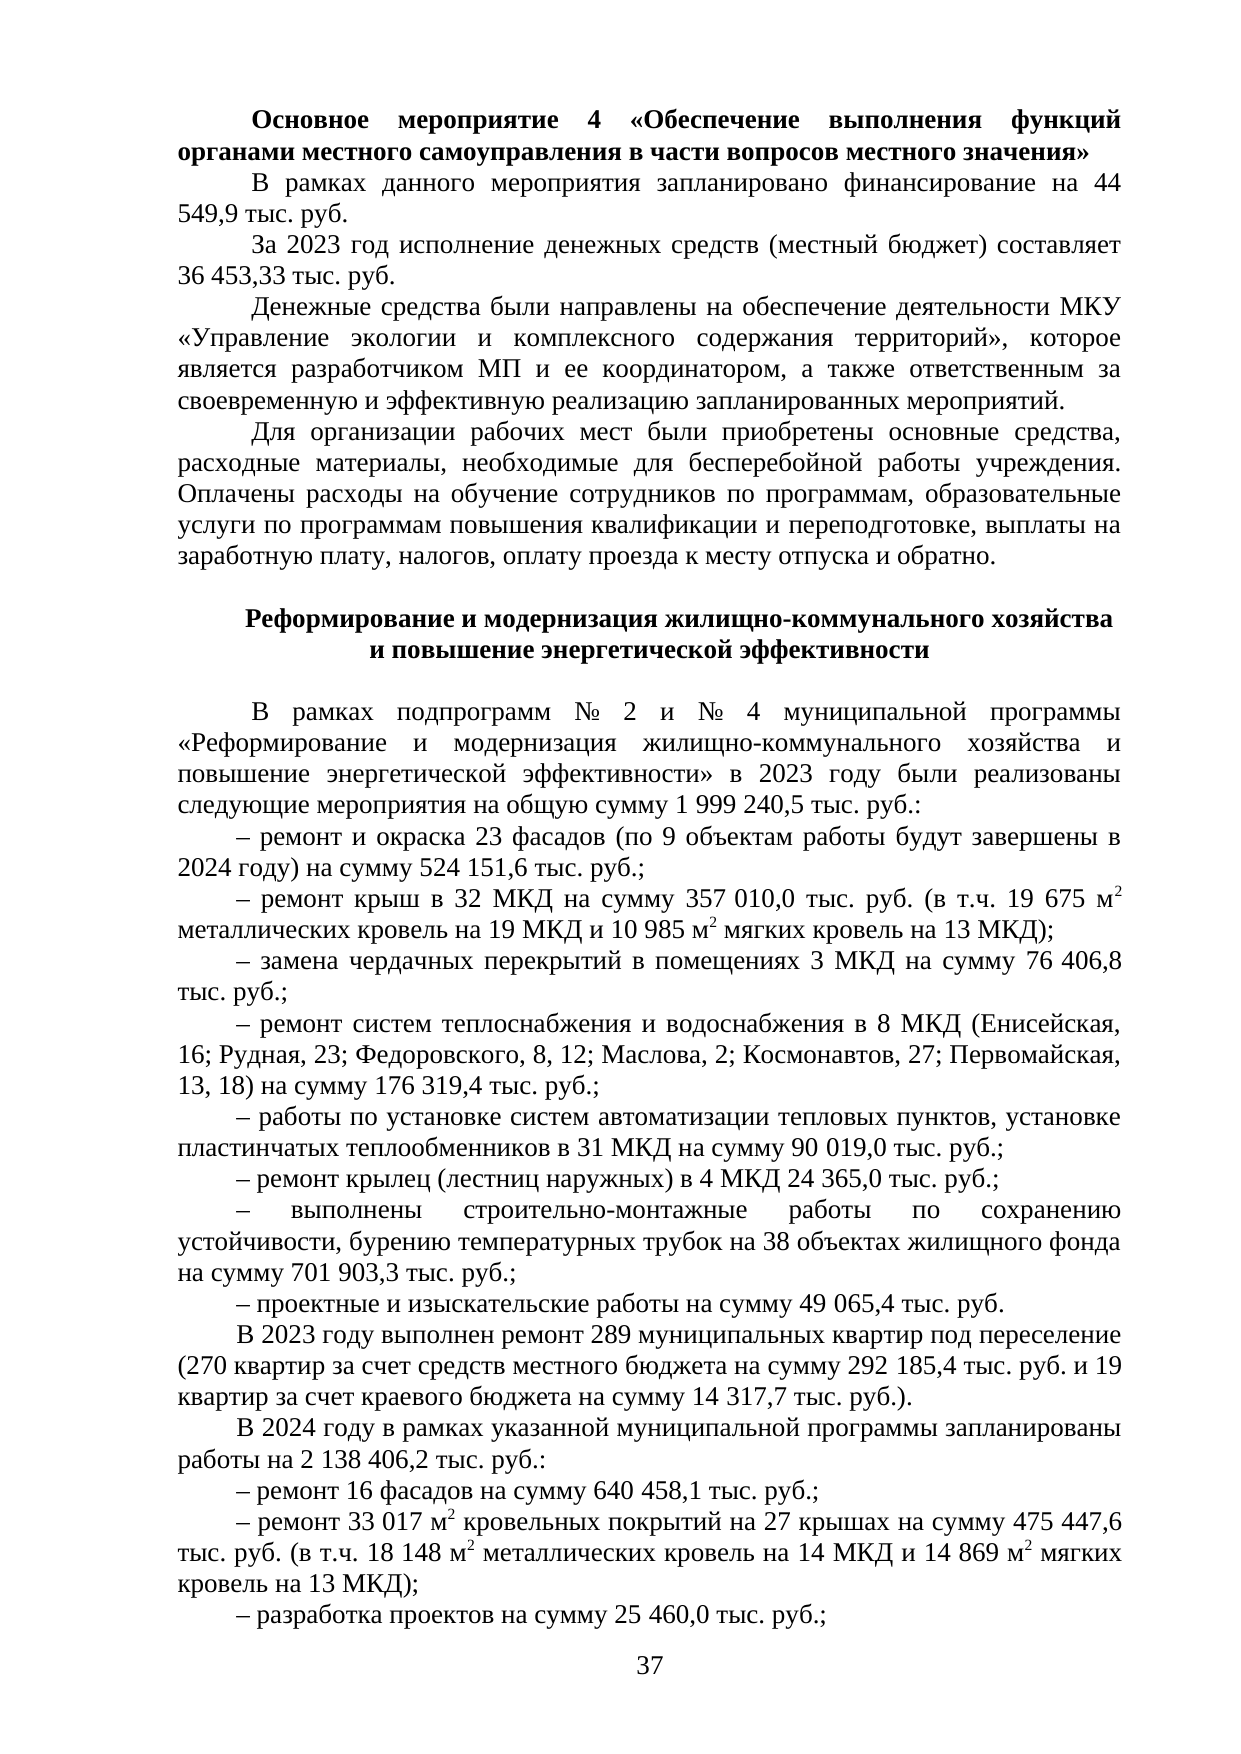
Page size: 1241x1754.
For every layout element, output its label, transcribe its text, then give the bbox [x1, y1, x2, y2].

text Денежные средства были направлены на обеспечение деятельности МКУ «Управление экологии и комплексного содержания территорий», которое является разработчиком МП и ее координатором, а также ответственным за своевременную и эффективную реализацию запланированных мероприятий. [177, 290, 1122, 415]
text – ремонт систем теплоснабжения и водоснабжения в 8 МКД (Енисейская, 16; Рудная, 23; Федоровского, 8, 12; Маслова, 2; Космонавтов, 27; Первомайская, 13, 18) на сумму 176 319,4 тыс. руб.; [177, 1007, 1122, 1100]
text Для организации рабочих мест были приобретены основные средства, расходные материалы, необходимые для бесперебойной работы учреждения. Оплачены расходы на обучение сотрудников по программам, образовательные услуги по программам повышения квалификации и переподготовке, выплаты на заработную плату, налогов, оплату проезда к месту отпуска и обратно. [177, 415, 1122, 571]
text – работы по установке систем автоматизации тепловых пунктов, установке пластинчатых теплообменников в 31 МКД на сумму 90 019,0 тыс. руб.; [177, 1100, 1122, 1162]
text В рамках подпрограмм № 2 и № 4 муниципальной программы «Реформирование и модернизация жилищно-коммунального хозяйства и повышение энергетической эффективности» в 2023 году были реализованы следующие мероприятия на общую сумму 1 999 240,5 тыс. руб.: [177, 695, 1122, 820]
text – ремонт крыш в 32 МКД на сумму 357 010,0 тыс. руб. (в т.ч. 19 675 м2 металлических кровель на 19 МКД и 10 985 м2 мягких кровель на 13 МКД); [177, 882, 1122, 944]
text Основное мероприятие 4 «Обеспечение выполнения функций органами местного самоуправления в части вопросов местного значения» [177, 103, 1122, 166]
text – ремонт 33 017 м2 кровельных покрытий на 27 крышах на сумму 475 447,6 тыс. руб. (в т.ч. 18 148 м2 металлических кровель на 14 МКД и 14 869 м2 мягких кровель на 13 МКД); [177, 1505, 1122, 1598]
text – проектные и изыскательские работы на сумму 49 065,4 тыс. руб. [177, 1287, 1122, 1318]
text – разработка проектов на сумму 25 460,0 тыс. руб.; [177, 1598, 1122, 1629]
text – ремонт и окраска 23 фасадов (по 9 объектам работы будут завершены в 2024 году) на сумму 524 151,6 тыс. руб.; [177, 820, 1122, 882]
text – ремонт 16 фасадов на сумму 640 458,1 тыс. руб.; [177, 1474, 1122, 1505]
text За 2023 год исполнение денежных средств (местный бюджет) составляет 36 453,33 тыс. руб. [177, 228, 1122, 290]
text – замена чердачных перекрытий в помещениях 3 МКД на сумму 76 406,8 тыс. руб.; [177, 944, 1122, 1007]
text – выполнены строительно-монтажные работы по сохранению устойчивости, бурению температурных трубок на 38 объектах жилищного фонда на сумму 701 903,3 тыс. руб.; [177, 1193, 1122, 1287]
text В 2024 году в рамках указанной муниципальной программы запланированы работы на 2 138 406,2 тыс. руб.: [177, 1412, 1122, 1474]
text В рамках данного мероприятия запланировано финансирование на 44 549,9 тыс. руб. [177, 166, 1122, 228]
text В 2023 году выполнен ремонт 289 муниципальных квартир под переселение (270 квартир за счет средств местного бюджета на сумму 292 185,4 тыс. руб. и 19 квартир за счет краевого бюджета на сумму 14 317,7 тыс. руб.). [177, 1318, 1122, 1412]
text – ремонт крылец (лестниц наружных) в 4 МКД 24 365,0 тыс. руб.; [177, 1162, 1122, 1193]
text Реформирование и модернизация жилищно-коммунального хозяйства и повышение энергетической эффективности [177, 602, 1122, 664]
